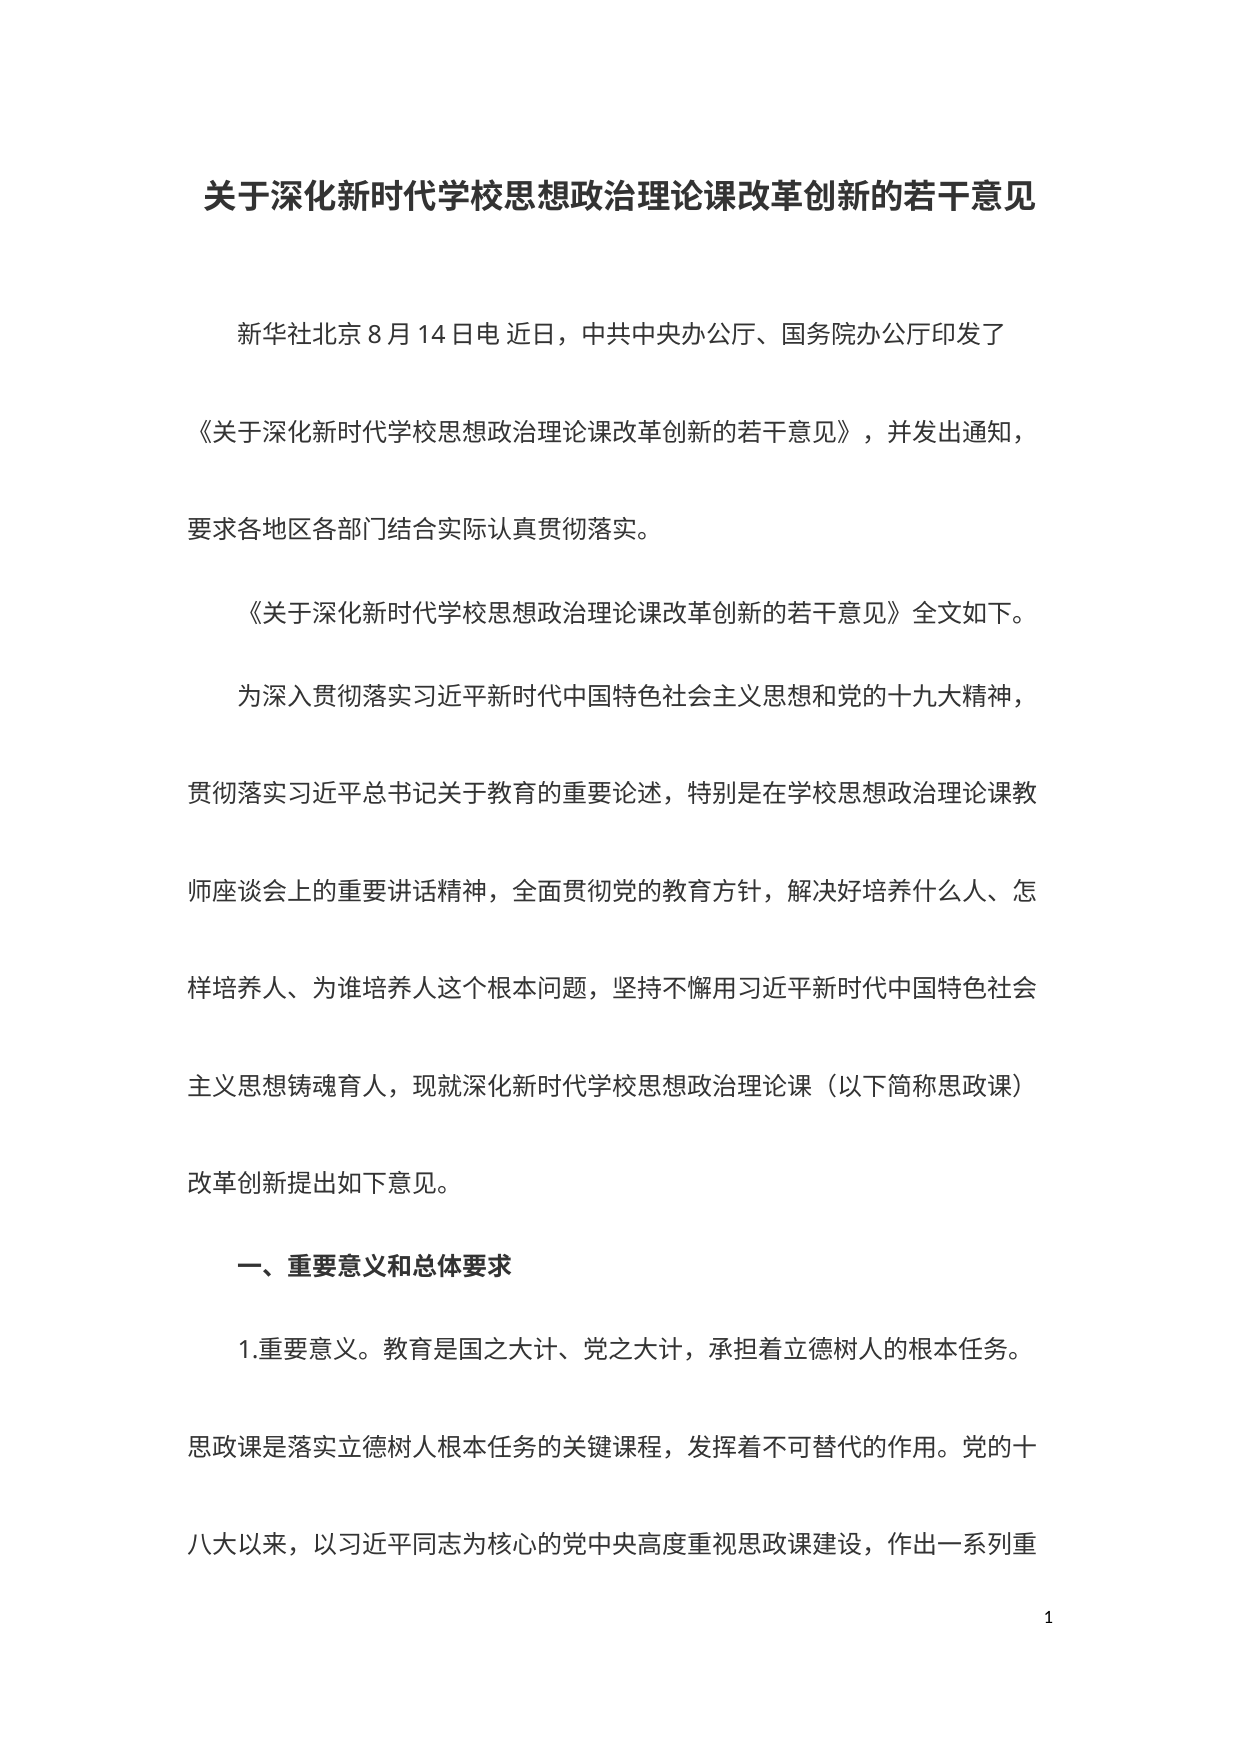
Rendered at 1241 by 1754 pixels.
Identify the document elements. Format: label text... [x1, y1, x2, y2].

text 新华社北京8月14日电 近日，中共中央办公厅、国务院办公厅印发了《关于深化新时代学校思想政治理论课改革创新的若干意见》，并发出通知，要求各地区各部门结合实际认真贯彻落实。 [187, 301, 1053, 561]
text 关于深化新时代学校思想政治理论课改革创新的若干意见 [187, 162, 1053, 227]
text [187, 1316, 1053, 1576]
text 为深入贯彻落实习近平新时代中国特色社会主义思想和党的十九大精神，贯彻落实习近平总书记关于教育的重要论述，特别是在学校思想政治理论课教师座谈会上的重要讲话精神，全面贯彻党的教育方针，解决好培养什么人、怎样培养人、为谁培养人这个根本问题，坚持不懈用习近平新时代中国特色社会主义思想铸魂育人，现就深化新时代学校思想政治理论课（以下简称思政课）改革创新提出如下意见。 [187, 662, 1053, 1214]
text 《关于深化新时代学校思想政治理论课改革创新的若干意见》全文如下。 [187, 579, 1053, 644]
text 一、重要意义和总体要求 [187, 1232, 1053, 1297]
